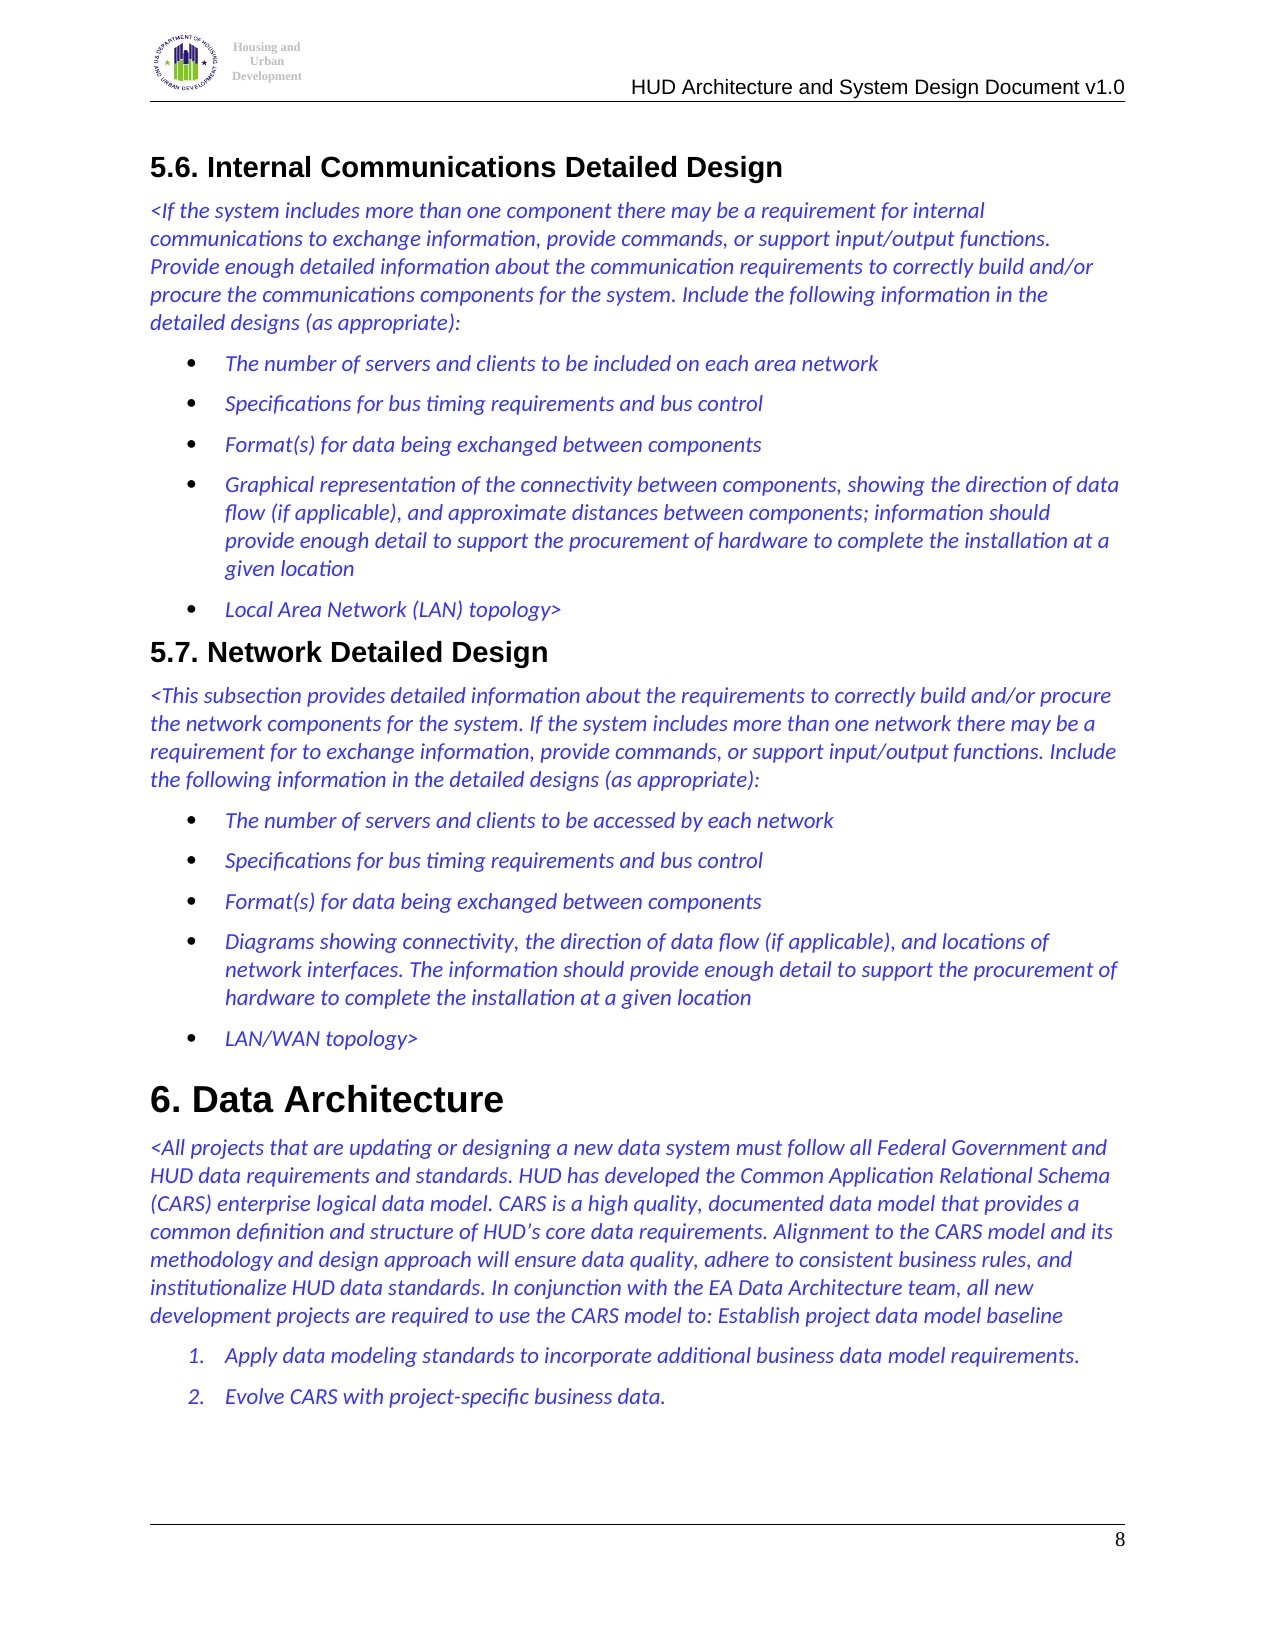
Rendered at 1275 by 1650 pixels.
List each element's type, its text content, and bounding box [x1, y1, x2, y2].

text Specifications for bus timing requirements and bus control [187, 389, 1125, 417]
text The number of servers and clients to be accessed by each network [187, 806, 1125, 834]
list Evolve CARS with project-specific business data. [187, 1382, 1125, 1410]
text <If the system includes more than one component there may be a requirement for internal communications to exchange information, provide commands, or support input/output functions. Provide enough detailed information about the communication requirements to correctly build and/or procure the communications components for the system. Include the following information in the detailed designs (as appropriate): [150, 196, 1125, 336]
subtitle Internal Communications Detailed Design [150, 150, 1125, 183]
subtitle Data Architecture [150, 1077, 1125, 1120]
text <This subsection provides detailed information about the requirements to correctly build and/or procure the network components for the system. If the system includes more than one network there may be a requirement for to exchange information, provide commands, or support input/output functions. Include the following information in the detailed designs (as appropriate): [150, 681, 1125, 793]
text Format(s) for data being exchanged between components [187, 887, 1125, 915]
text The number of servers and clients to be included on each area network [187, 349, 1125, 377]
list Apply data modeling standards to incorporate additional business data model requirements. [187, 1341, 1125, 1369]
text Local Area Network (LAN) topology> [187, 595, 1125, 623]
text Format(s) for data being exchanged between components [187, 430, 1125, 458]
text Graphical representation of the connectivity between components, showing the direction of data flow (if applicable), and approximate distances between components; information should provide enough detail to support the procurement of hardware to complete the installation at a given location [187, 470, 1125, 582]
text LAN/WAN topology> [187, 1024, 1125, 1052]
text Specifications for bus timing requirements and bus control [187, 846, 1125, 874]
text <All projects that are updating or designing a new data system must follow all Federal Government and HUD data requirements and standards. HUD has developed the Common Application Relational Schema (CARS) enterprise logical data model. CARS is a high quality, documented data model that provides a common definition and structure of HUD’s core data requirements. Alignment to the CARS model and its methodology and design approach will ensure data quality, adhere to consistent business rules, and institutionalize HUD data standards. In conjunction with the EA Data Architecture team, all new development projects are required to use the CARS model to: Establish project data model baseline [150, 1133, 1125, 1329]
subtitle Network Detailed Design [150, 635, 1125, 669]
text Diagrams showing connectivity, the direction of data flow (if applicable), and locations of network interfaces. The information should provide enough detail to support the procurement of hardware to complete the installation at a given location [187, 927, 1125, 1012]
